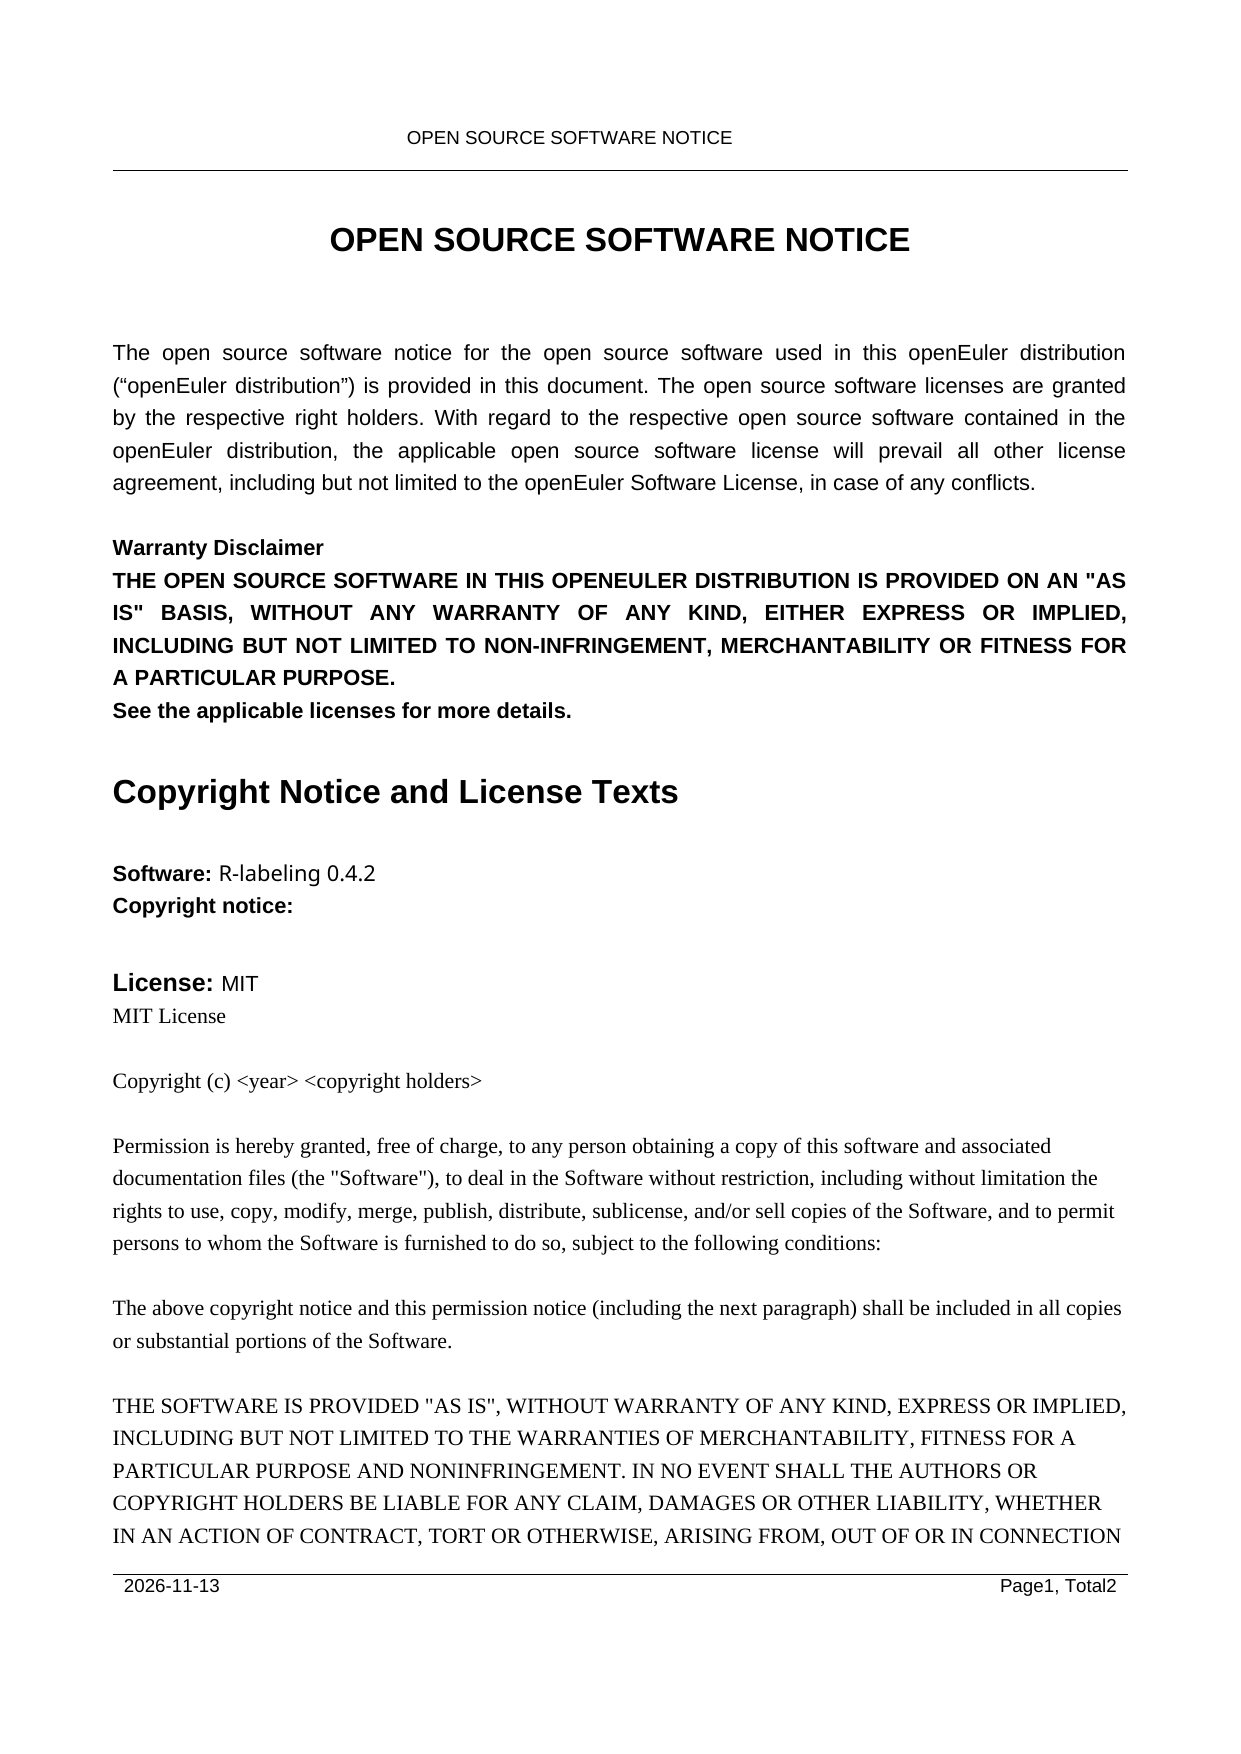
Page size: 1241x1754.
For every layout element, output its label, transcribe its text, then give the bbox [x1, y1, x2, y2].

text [112, 999, 1128, 1551]
text THE OPEN SOURCE SOFTWARE IN THIS OPENEULER DISTRIBUTION IS PROVIDED ON AN "AS IS" BASIS, WITHOUT ANY WARRANTY OF ANY KIND, EITHER EXPRESS OR IMPLIED, INCLUDING BUT NOT LIMITED TO NON-INFRINGEMENT, MERCHANTABILITY OR FITNESS FOR A PARTICULAR PURPOSE. See the applicable licenses for more details. [112, 564, 1128, 726]
text Warranty Disclaimer [112, 531, 1128, 564]
text Copyright notice: [112, 889, 1128, 921]
title Software: R-labeling 0.4.2 [112, 856, 1128, 889]
text OPEN SOURCE SOFTWARE NOTICE [112, 206, 1128, 271]
text The open source software notice for the open source software used in this openEuler distribution (“openEuler distribution”) is provided in this document. The open source software licenses are granted by the respective right holders. With regard to the respective open source software contained in the openEuler distribution, the applicable open source software license will prevail all other license agreement, including but not limited to the openEuler Software License, in case of any conflicts. [112, 336, 1128, 499]
text Copyright Notice and License Texts [112, 759, 1128, 824]
text License: MIT [112, 966, 1128, 999]
